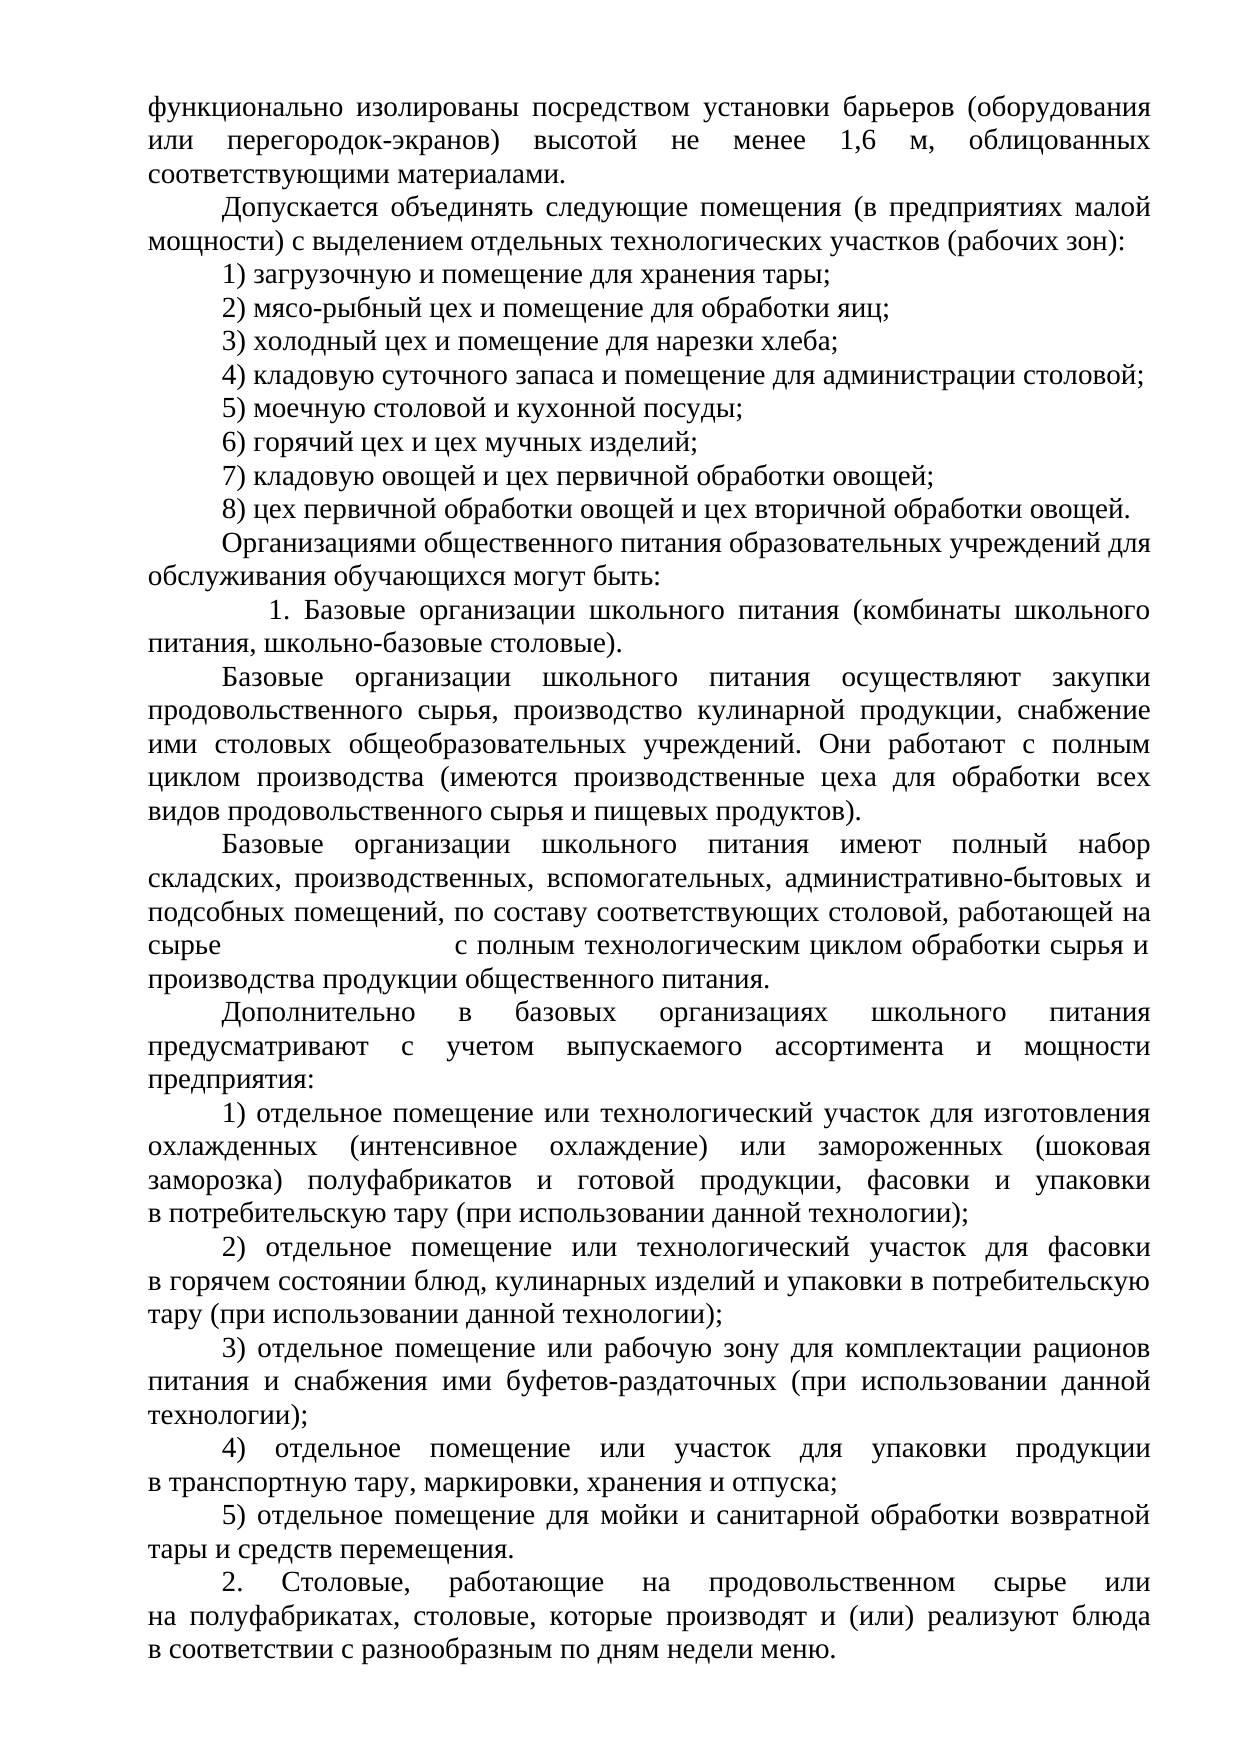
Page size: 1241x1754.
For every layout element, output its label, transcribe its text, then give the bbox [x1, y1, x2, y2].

text 6) горячий цех и цех мучных изделий; [148, 424, 1152, 458]
text 8) цех первичной обработки овощей и цех вторичной обработки овощей. [148, 491, 1152, 525]
text Базовые организации школьного питания имеют полный набор складских, производственных, вспомогательных, административно-бытовых и подсобных помещений, по составу соответствующих столовой, работающей на сырье с полным технологическим циклом обработки сырья и производства продукции общественного питания. [148, 827, 1152, 994]
text 4) кладовую суточного запаса и помещение для администрации столовой; [148, 357, 1152, 391]
text 2) отдельное помещение или технологический участок для фасовки в горячем состоянии блюд, кулинарных изделий и упаковки в потребительскую тару (при использовании данной технологии); [148, 1229, 1152, 1330]
text 5) отдельное помещение для мойки и санитарной обработки возвратной тары и средств перемещения. [148, 1497, 1152, 1564]
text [148, 89, 1152, 189]
text 3) холодный цех и помещение для нарезки хлеба; [148, 323, 1152, 357]
text Дополнительно в базовых организациях школьного питания предусматривают с учетом выпускаемого ассортимента и мощности предприятия: [148, 994, 1152, 1095]
text 1) отдельное помещение или технологический участок для изготовления охлажденных (интенсивное охлаждение) или замороженных (шоковая заморозка) полуфабрикатов и готовой продукции, фасовки и упаковки в потребительскую тару (при использовании данной технологии); [148, 1095, 1152, 1229]
text 2) мясо-рыбный цех и помещение для обработки яиц; [148, 290, 1152, 323]
text 5) моечную столовой и кухонной посуды; [148, 391, 1152, 424]
text Допускается объединять следующие помещения (в предприятиях малой мощности) с выделением отдельных технологических участков (рабочих зон): [148, 189, 1152, 256]
text 4) отдельное помещение или участок для упаковки продукции в транспортную тару, маркировки, хранения и отпуска; [148, 1430, 1152, 1497]
text 2. Столовые, работающие на продовольственном сырье или на полуфабрикатах, столовые, которые производят и (или) реализуют блюда в соответствии с разнообразным по дням недели меню. [148, 1564, 1152, 1665]
text 1) загрузочную и помещение для хранения тары; [148, 256, 1152, 290]
text Организациями общественного питания образовательных учреждений для обслуживания обучающихся могут быть: [148, 525, 1152, 592]
text 1. Базовые организации школьного питания (комбинаты школьного питания, школьно-базовые столовые). [148, 592, 1152, 659]
text 7) кладовую овощей и цех первичной обработки овощей; [148, 458, 1152, 491]
text 3) отдельное помещение или рабочую зону для комплектации рационов питания и снабжения ими буфетов-раздаточных (при использовании данной технологии); [148, 1330, 1152, 1430]
text Базовые организации школьного питания осуществляют закупки продовольственного сырья, производство кулинарной продукции, снабжение ими столовых общеобразовательных учреждений. Они работают с полным циклом производства (имеются производственные цеха для обработки всех видов продовольственного сырья и пищевых продуктов). [148, 659, 1152, 827]
